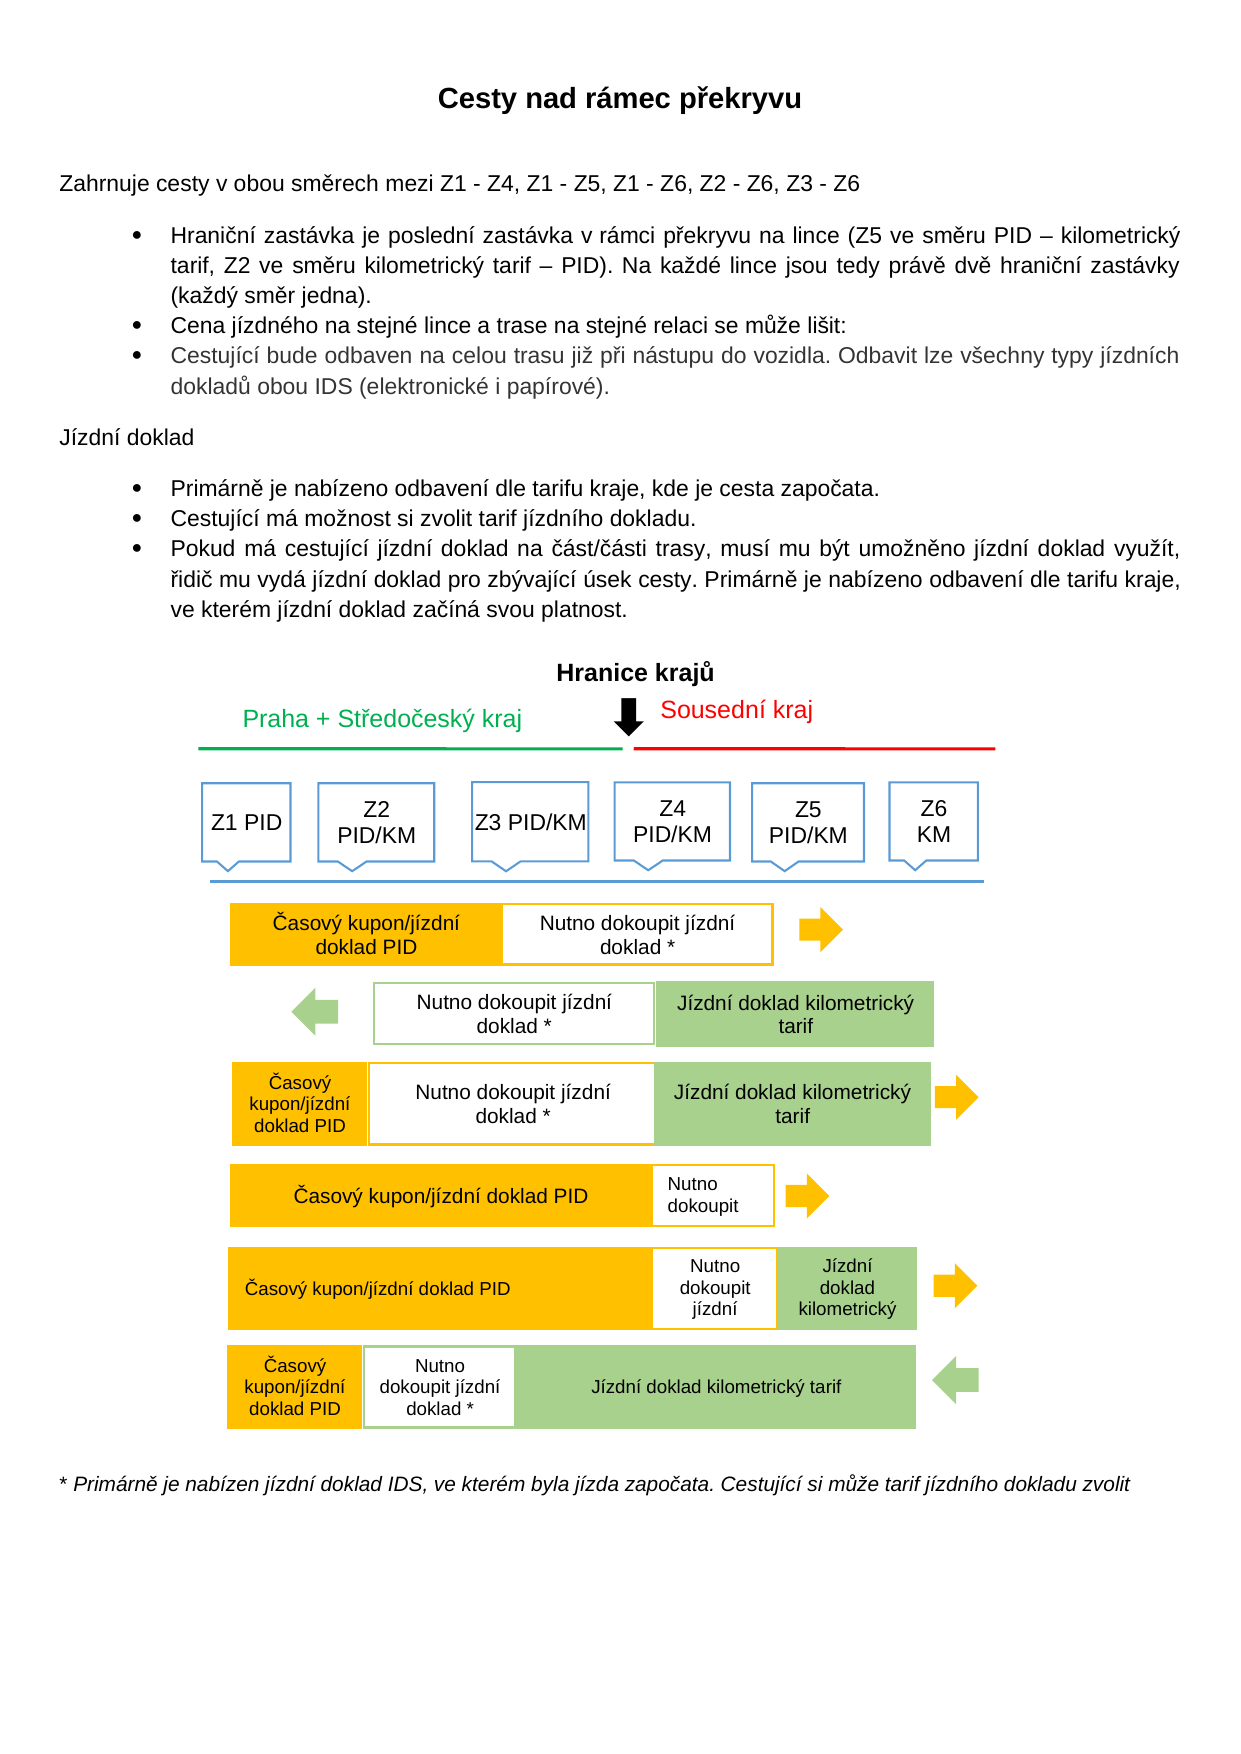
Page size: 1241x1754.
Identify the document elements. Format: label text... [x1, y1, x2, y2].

text Zahrnuje cesty v obou směrech mezi Z1 - Z4, Z1 - Z5, Z1 - Z6, Z2 - Z6, Z3 - Z6 [59, 170, 1181, 197]
text Jízdní doklad [59, 424, 1181, 450]
subtitle Cesty nad rámec překryvu [59, 81, 1181, 115]
list Cestující má možnost si zvolit tarif jízdního dokladu. [133, 505, 1181, 532]
list Primárně je nabízeno odbavení dle tarifu kraje, kde je cesta započata. [133, 475, 1181, 501]
list Cena jízdného na stejné lince a trase na stejné relaci se může lišit: [133, 312, 1181, 338]
list Pokud má cestující jízdní doklad na část/části trasy, musí mu být umožněno jízdní doklad využít, řidič mu vydá jízdní doklad pro zbývající úsek cesty. Primárně je nabízeno odbavení dle tarifu kraje, ve kterém jízdní doklad začíná svou platnost. [133, 535, 1181, 622]
list Cestující bude odbaven na celou trasu již při nástupu do vozidla. Odbavit lze všechny typy jízdních dokladů obou IDS (elektronické i papírové). [133, 342, 1181, 399]
text * Primárně je nabízen jízdní doklad IDS, ve kterém byla jízda započata. Cestující si může tarif jízdního dokladu zvolit [59, 1472, 1181, 1496]
list Hraniční zastávka je poslední zastávka v rámci překryvu na lince (Z5 ve směru PID – kilometrický tarif, Z2 ve směru kilometrický tarif – PID). Na každé lince jsou tedy právě dvě hraniční zastávky (každý směr jedna). [133, 222, 1181, 308]
